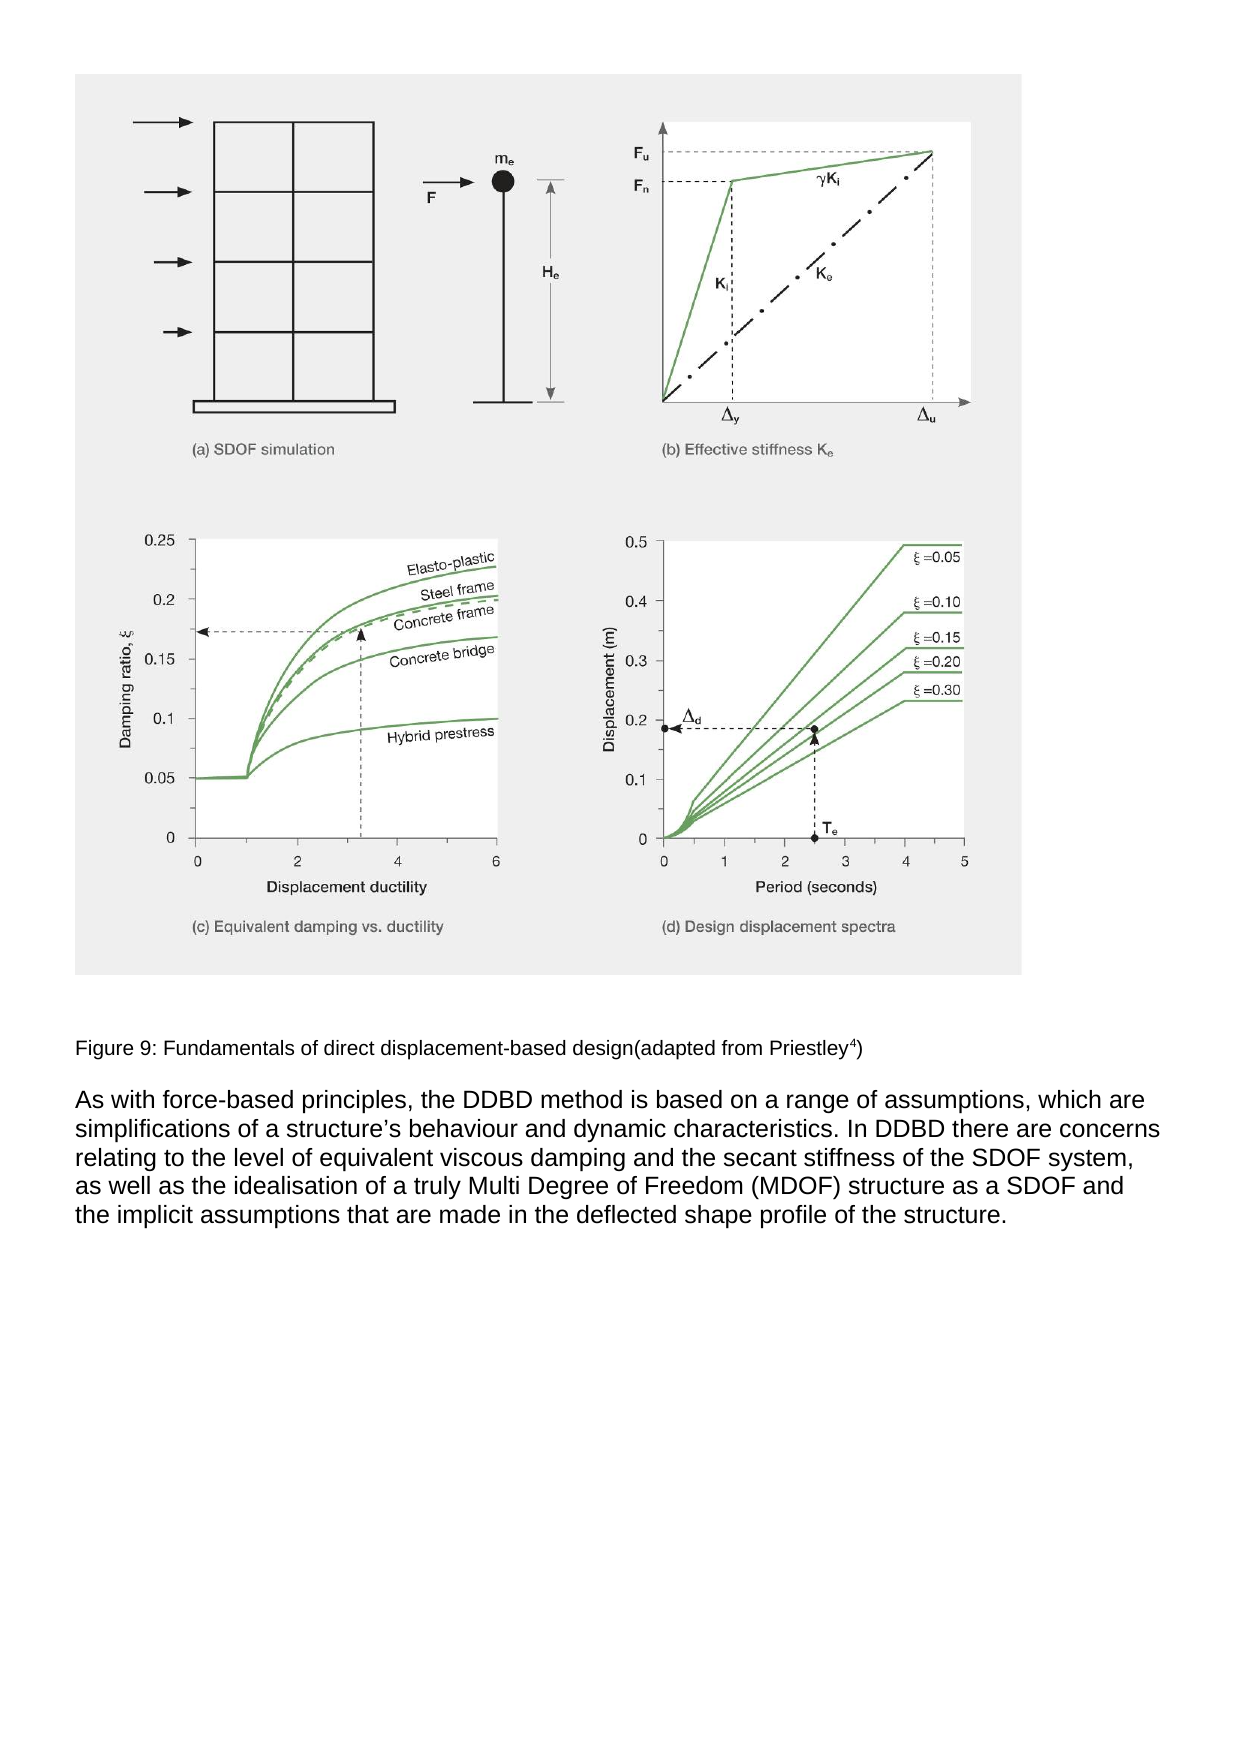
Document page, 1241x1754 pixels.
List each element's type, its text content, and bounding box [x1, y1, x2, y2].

title Figure 9: Fundamentals of direct displacement-based design(adapted from Priestley4) [75, 1036, 1165, 1060]
picture [75, 74, 1068, 1011]
text As with force-based principles, the DDBD method is based on a range of assumptions, which are simplifications of a structure’s behaviour and dynamic characteristics. In DDBD there are concerns relating to the level of equivalent viscous damping and the secant stiffness of the SDOF system, as well as the idealisation of a truly Multi Degree of Freedom (MDOF) structure as a SDOF and the implicit assumptions that are made in the deflected shape profile of the structure. [75, 1085, 1165, 1229]
